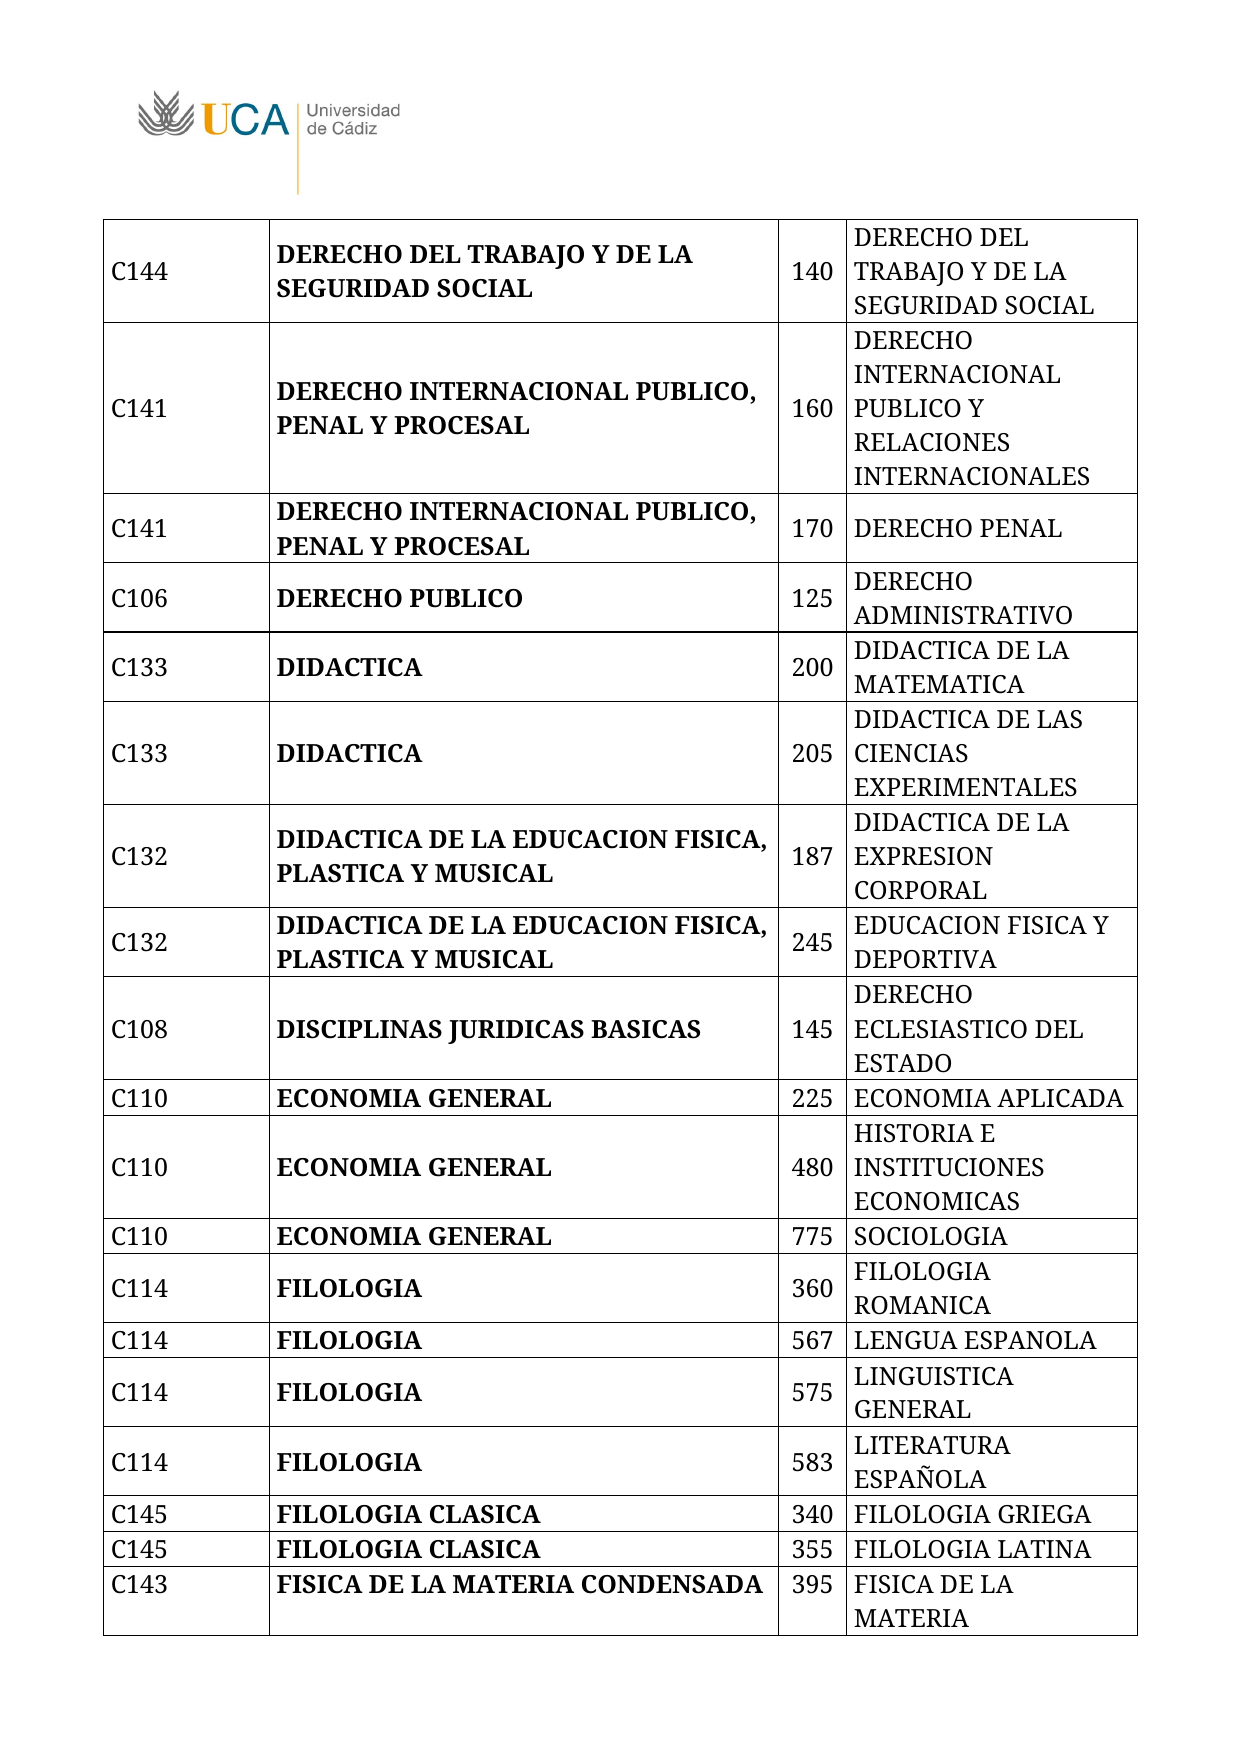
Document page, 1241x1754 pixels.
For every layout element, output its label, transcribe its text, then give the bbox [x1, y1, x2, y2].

table_cell DERECHO PENAL [847, 494, 1137, 562]
table_cell EDUCACION FISICA Y DEPORTIVA [847, 908, 1137, 976]
table_cell 583 [779, 1427, 846, 1495]
table_cell DIDACTICA DE LA EDUCACION FISICA, PLASTICA Y MUSICAL [270, 805, 778, 907]
table_cell C114 [104, 1323, 269, 1357]
table_cell DIDACTICA DE LA EDUCACION FISICA, PLASTICA Y MUSICAL [270, 908, 778, 976]
table_cell FILOLOGIA [270, 1427, 778, 1495]
table_cell C144 [104, 220, 269, 322]
table_cell 140 [779, 220, 846, 322]
table_cell DERECHO INTERNACIONAL PUBLICO, PENAL Y PROCESAL [270, 323, 778, 493]
table_cell C141 [104, 494, 269, 562]
table_cell C108 [104, 977, 269, 1079]
table_cell ECONOMIA GENERAL [270, 1219, 778, 1253]
table_cell ECONOMIA GENERAL [270, 1080, 778, 1114]
table_cell C114 [104, 1358, 269, 1426]
table_cell C114 [104, 1254, 269, 1322]
table_cell 145 [779, 977, 846, 1079]
picture [118, 73, 419, 212]
table_cell SOCIOLOGIA [847, 1219, 1137, 1253]
table_cell FILOLOGIA ROMANICA [847, 1254, 1137, 1322]
table_cell C114 [104, 1427, 269, 1495]
table_cell DERECHO ECLESIASTICO DEL ESTADO [847, 977, 1137, 1079]
table_cell 200 [779, 633, 846, 701]
table_cell 340 [779, 1496, 846, 1531]
table_cell 160 [779, 323, 846, 493]
table_cell FILOLOGIA GRIEGA [847, 1496, 1137, 1531]
table_cell FILOLOGIA LATINA [847, 1532, 1137, 1566]
table_cell 360 [779, 1254, 846, 1322]
table_cell DIDACTICA [270, 702, 778, 804]
table_cell DIDACTICA DE LAS CIENCIAS EXPERIMENTALES [847, 702, 1137, 804]
table_cell 575 [779, 1358, 846, 1426]
table_cell DERECHO ADMINISTRATIVO [847, 563, 1137, 631]
table_cell 125 [779, 563, 846, 631]
table_cell C133 [104, 633, 269, 701]
table_cell 170 [779, 494, 846, 562]
table_cell 205 [779, 702, 846, 804]
table_cell ECONOMIA APLICADA [847, 1080, 1137, 1114]
table_cell LINGUISTICA GENERAL [847, 1358, 1137, 1426]
table_cell DERECHO INTERNACIONAL PUBLICO Y RELACIONES INTERNACIONALES [847, 323, 1137, 493]
table_cell FILOLOGIA [270, 1254, 778, 1322]
table_cell C141 [104, 323, 269, 493]
table_cell C106 [104, 563, 269, 631]
table_cell C145 [104, 1532, 269, 1566]
table_cell FILOLOGIA [270, 1358, 778, 1426]
table_cell DIDACTICA DE LA EXPRESION CORPORAL [847, 805, 1137, 907]
table_cell C110 [104, 1219, 269, 1253]
table_cell DERECHO INTERNACIONAL PUBLICO, PENAL Y PROCESAL [270, 494, 778, 562]
table_cell 567 [779, 1323, 846, 1357]
table_cell FILOLOGIA CLASICA [270, 1496, 778, 1531]
table_cell 775 [779, 1219, 846, 1253]
table_cell DISCIPLINAS JURIDICAS BASICAS [270, 977, 778, 1079]
table_cell DIDACTICA [270, 633, 778, 701]
table_cell 187 [779, 805, 846, 907]
table_cell FISICA DE LA MATERIA CONDENSADA [270, 1567, 778, 1635]
table_cell HISTORIA E INSTITUCIONES ECONOMICAS [847, 1116, 1137, 1218]
table_cell C133 [104, 702, 269, 804]
table_cell DERECHO DEL TRABAJO Y DE LA SEGURIDAD SOCIAL [847, 220, 1137, 322]
table_cell DERECHO DEL TRABAJO Y DE LA SEGURIDAD SOCIAL [270, 220, 778, 322]
table_cell C143 [104, 1567, 269, 1635]
table_cell C110 [104, 1080, 269, 1114]
table_cell DERECHO PUBLICO [270, 563, 778, 631]
table_cell LENGUA ESPANOLA [847, 1323, 1137, 1357]
table_cell FILOLOGIA [270, 1323, 778, 1357]
table_cell 225 [779, 1080, 846, 1114]
table_cell DIDACTICA DE LA MATEMATICA [847, 633, 1137, 701]
table_cell ECONOMIA GENERAL [270, 1116, 778, 1218]
table_cell C145 [104, 1496, 269, 1531]
table_cell 480 [779, 1116, 846, 1218]
table_cell C110 [104, 1116, 269, 1218]
table_cell C132 [104, 805, 269, 907]
table_cell 245 [779, 908, 846, 976]
table_cell FISICA DE LA MATERIA CONDENSADA [847, 1567, 1137, 1635]
table_cell C132 [104, 908, 269, 976]
table_cell LITERATURA ESPAÑOLA [847, 1427, 1137, 1495]
table_cell 395 [779, 1567, 846, 1635]
table_cell 355 [779, 1532, 846, 1566]
table_cell FILOLOGIA CLASICA [270, 1532, 778, 1566]
